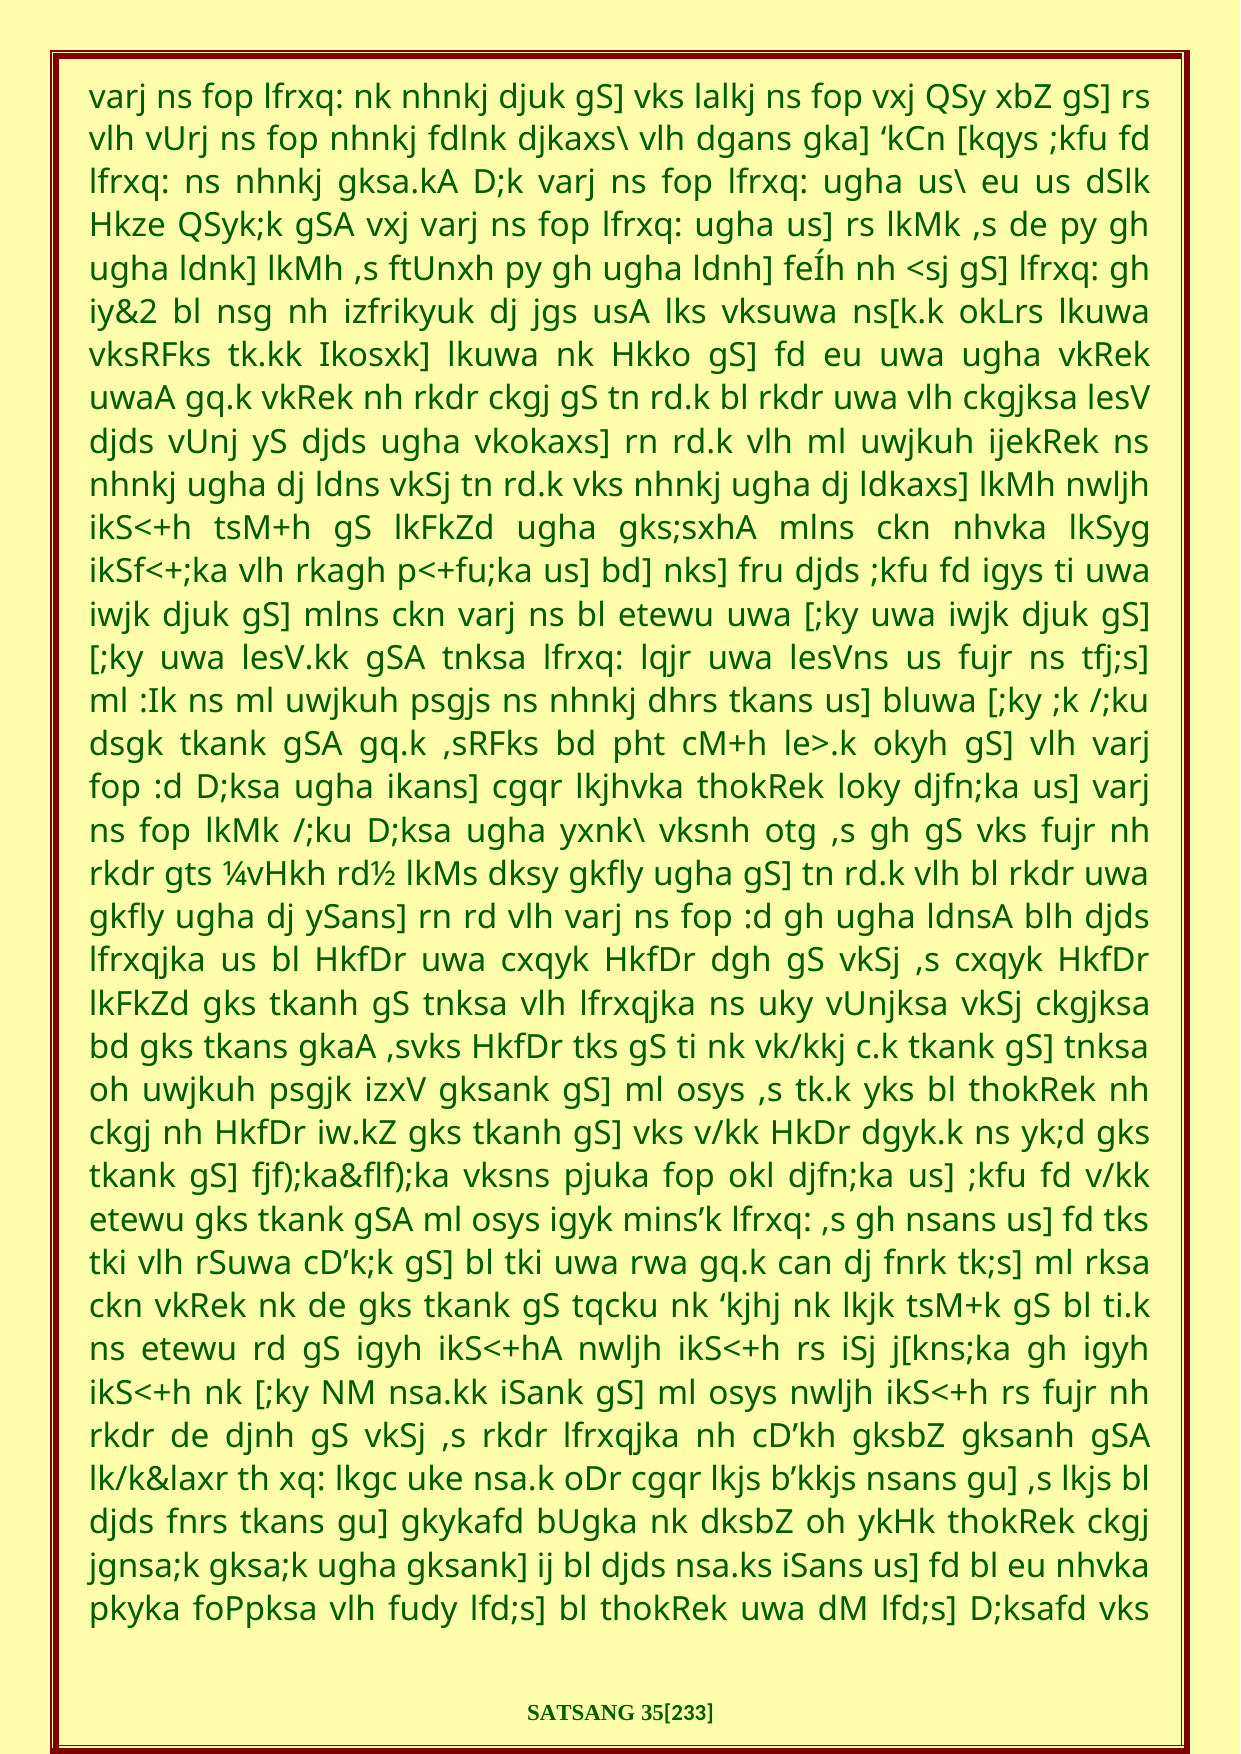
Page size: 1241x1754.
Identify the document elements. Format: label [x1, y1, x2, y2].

text [89, 74, 1152, 1630]
